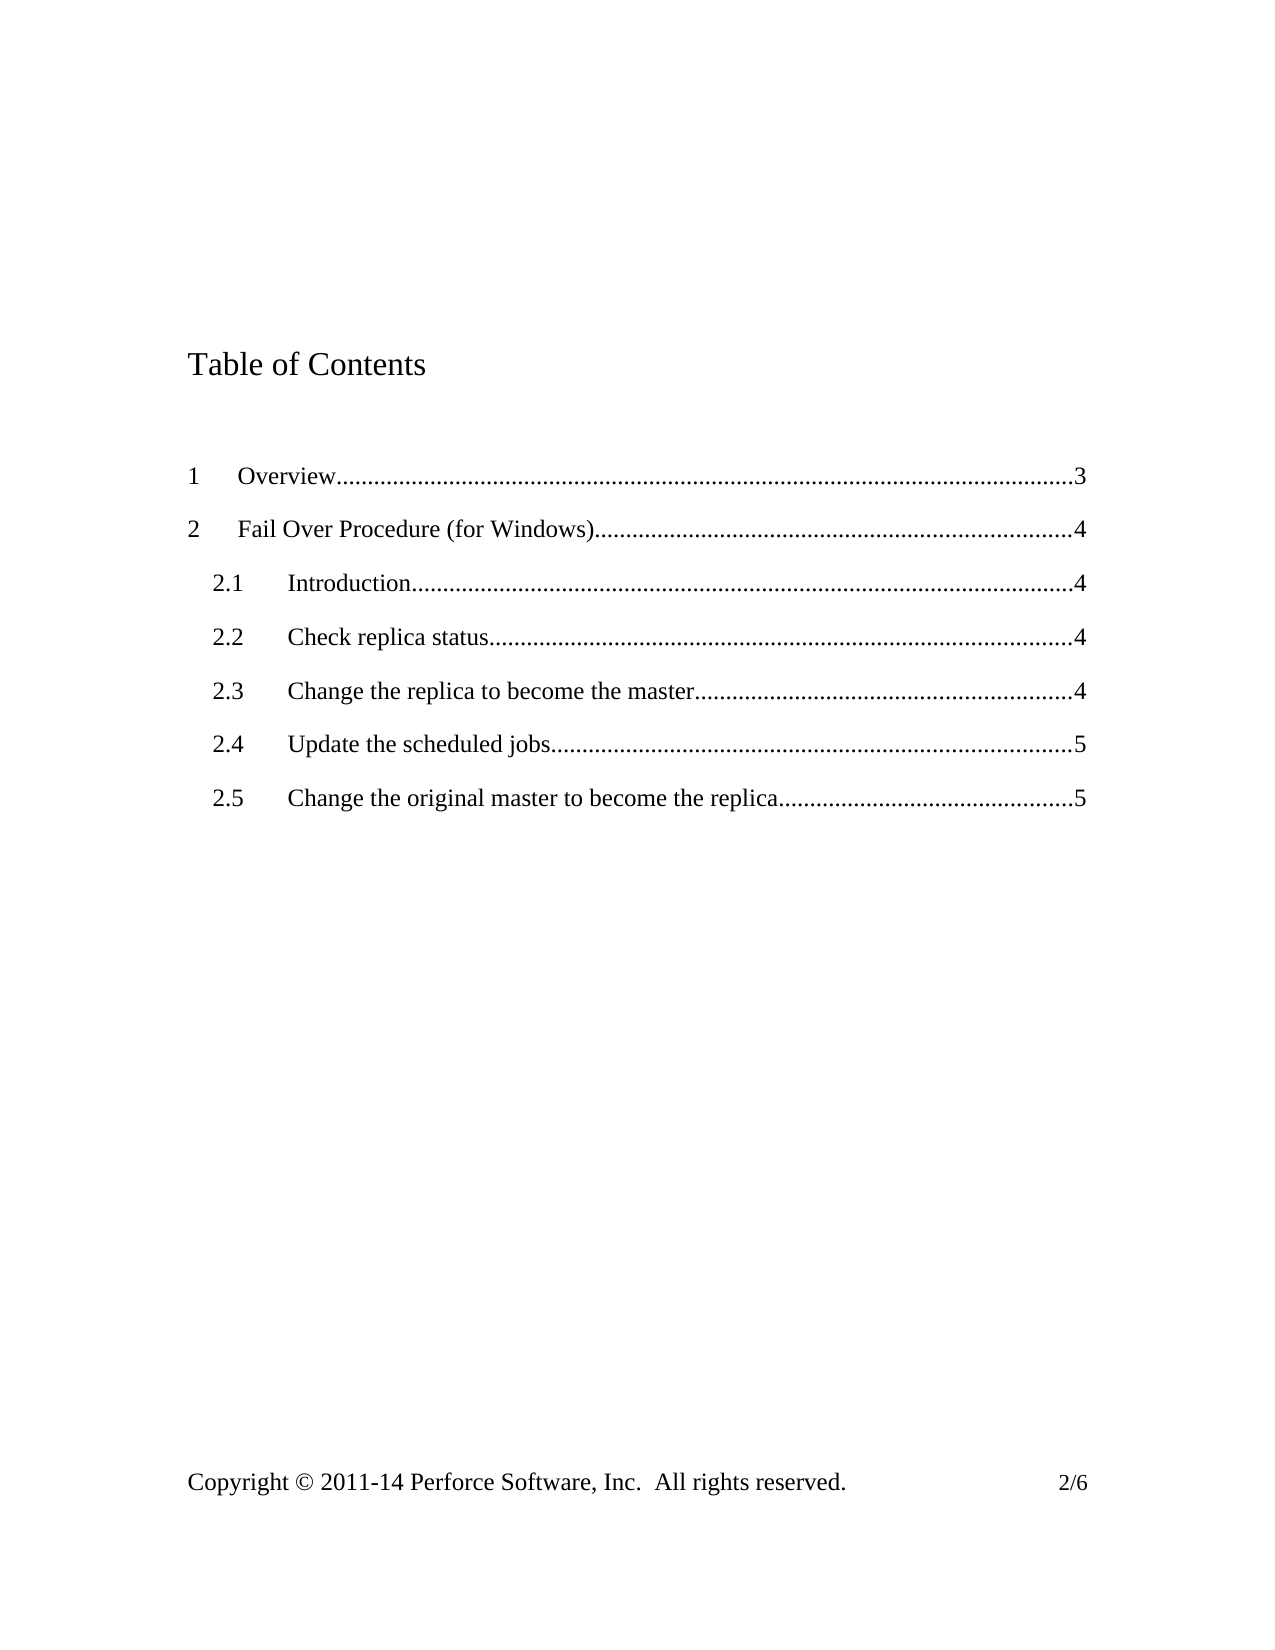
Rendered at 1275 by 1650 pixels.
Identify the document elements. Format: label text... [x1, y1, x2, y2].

text Table of Contents [187, 344, 1087, 382]
text 2.2 Check replica status 4 [212, 622, 1087, 651]
text 1 Overview 3 [187, 461, 1087, 489]
text 2 Fail Over Procedure (for Windows) 4 [187, 514, 1087, 543]
text 2.5 Change the original master to become the replica 5 [212, 783, 1087, 812]
text 2.4 Update the scheduled jobs 5 [212, 729, 1087, 758]
text 2.1 Introduction 4 [212, 568, 1087, 597]
text 2.3 Change the replica to become the master 4 [212, 676, 1087, 704]
